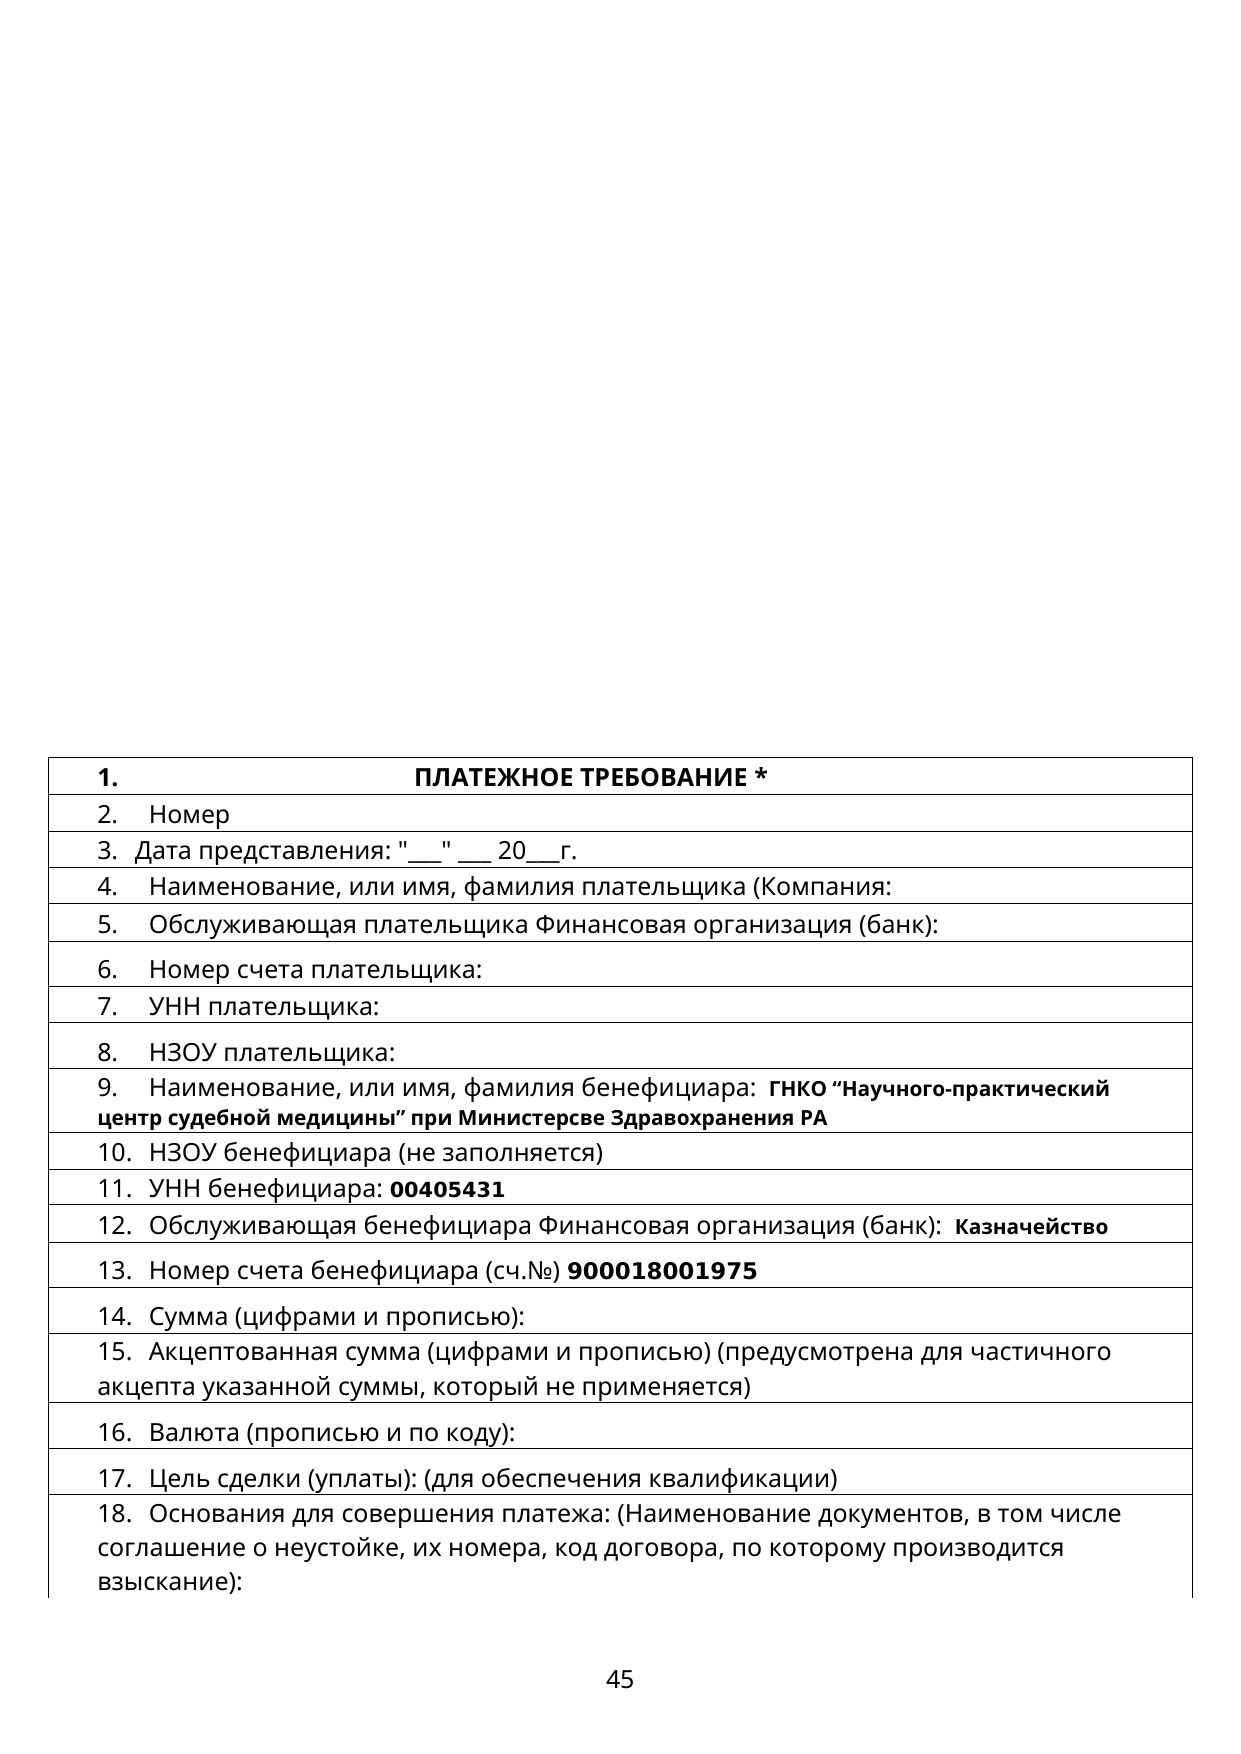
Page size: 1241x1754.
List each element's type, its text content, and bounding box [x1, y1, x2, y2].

table_cell Дата представления: "___" ___ 20___г. [49, 832, 1192, 867]
table_cell 17. Цель сделки (уплаты): (для обеспечения квалификации) [49, 1449, 1192, 1494]
table_cell 10. НЗОУ бенефициара (не заполняется) [49, 1133, 1192, 1168]
table_cell 8. НЗОУ плательщика: [49, 1023, 1192, 1068]
table_cell 7. УНН плательщика: [49, 987, 1192, 1022]
table_cell 18. Основания для совершения платежа: (Наименование документов, в том числе соглашение о неустойке, их номера, код договора, по которому производится взыскание): [49, 1495, 1192, 1597]
table_cell 12. Обслуживающая бенефициара Финансовая организация (банк): Казначейство [49, 1205, 1192, 1242]
table_cell 9. Наименование, или имя, фамилия бенефициара: ГНКО “Научного-практический центр судебной медицины” при Министерсве Здравохранения РА [49, 1069, 1192, 1132]
table_cell 2. Номер [49, 795, 1192, 831]
table_header 1. ПЛАТЕЖНОЕ ТРЕБОВАНИЕ * [49, 758, 1192, 794]
table_cell 11. УНН бенефициара: 00405431 [49, 1170, 1192, 1204]
table_cell 13. Номер счета бенефициара (сч.№) 900018001975 [49, 1243, 1192, 1287]
table_cell 6. Номер счета плательщика: [49, 942, 1192, 986]
table_cell 14. Сумма (цифрами и прописью): [49, 1288, 1192, 1333]
table_cell 5. Обслуживающая плательщика Финансовая организация (банк): [49, 904, 1192, 941]
table_cell 16. Валюта (прописью и по коду): [49, 1403, 1192, 1448]
table_cell 15. Акцептованная сумма (цифрами и прописью) (предусмотрена для частичного акцепта указанной суммы, который не применяется) [49, 1334, 1192, 1402]
table_cell 4. Наименование, или имя, фамилия плательщика (Компания: [49, 868, 1192, 903]
